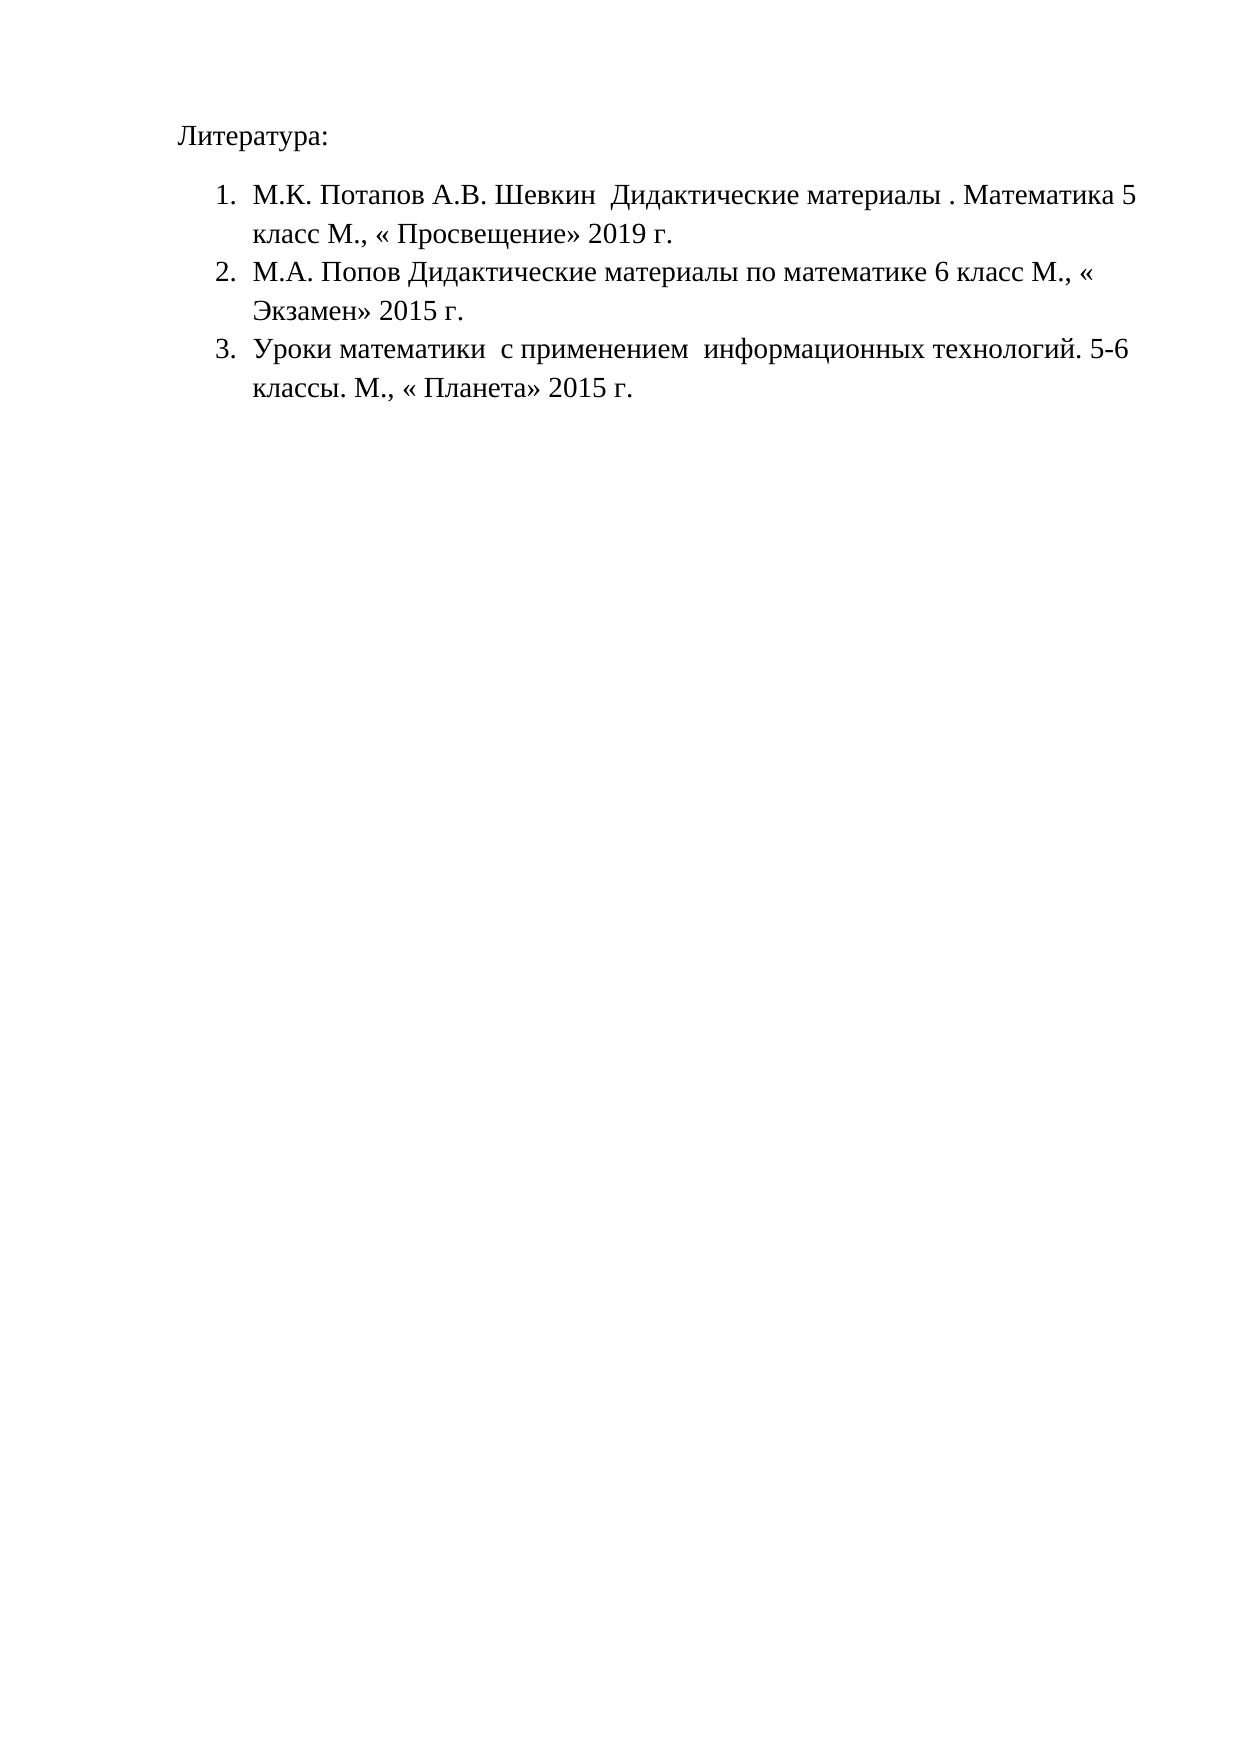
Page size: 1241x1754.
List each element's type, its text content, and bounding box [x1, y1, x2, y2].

text Литература: [177, 118, 1152, 152]
list Уроки математики с применением информационных технологий. 5-6 классы. М., « Планета» 2015 г. [215, 332, 1152, 404]
list М.А. Попов Дидактические материалы по математике 6 класс М., « Экзамен» 2015 г. [215, 254, 1152, 327]
list М.К. Потапов А.В. Шевкин Дидактические материалы . Математика 5 класс М., « Просвещение» 2019 г. [215, 177, 1152, 249]
